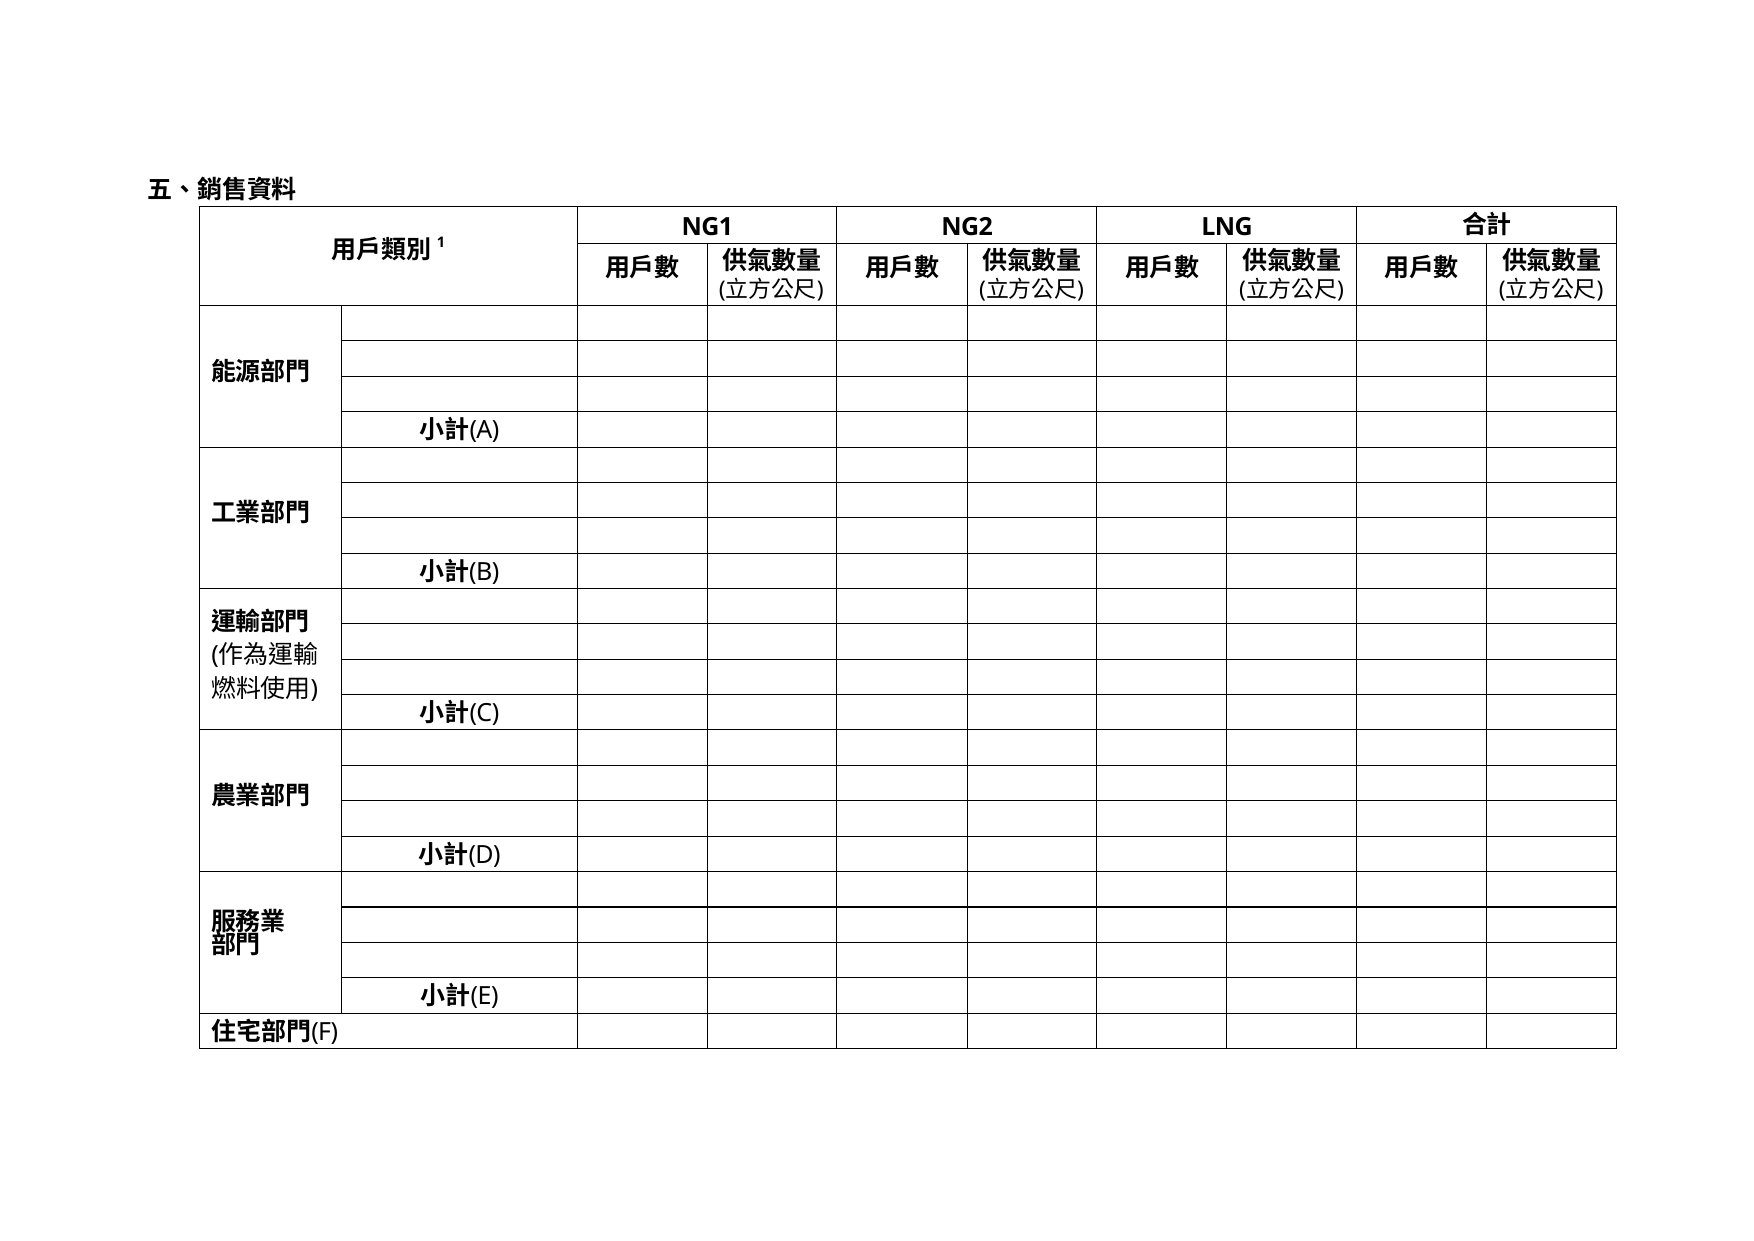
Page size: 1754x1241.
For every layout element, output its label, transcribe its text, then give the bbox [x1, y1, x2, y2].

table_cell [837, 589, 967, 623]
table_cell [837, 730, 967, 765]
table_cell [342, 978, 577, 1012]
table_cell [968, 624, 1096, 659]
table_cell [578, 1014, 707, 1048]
table_cell [837, 412, 967, 447]
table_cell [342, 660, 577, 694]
table_cell [1487, 341, 1616, 376]
table_cell [1357, 306, 1486, 340]
table_cell [968, 412, 1096, 447]
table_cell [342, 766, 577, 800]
table_cell [708, 341, 836, 376]
table_cell [1357, 341, 1486, 376]
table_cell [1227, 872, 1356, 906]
table_cell 小計(A) [342, 412, 577, 447]
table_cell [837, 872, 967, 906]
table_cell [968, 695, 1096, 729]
table_cell [342, 341, 577, 376]
table_cell [1357, 377, 1486, 411]
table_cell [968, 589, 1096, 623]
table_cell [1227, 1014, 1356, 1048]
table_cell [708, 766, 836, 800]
table_cell 能源部門 [200, 306, 341, 447]
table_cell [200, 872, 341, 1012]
table_cell [578, 483, 707, 517]
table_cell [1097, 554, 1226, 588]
table_cell [1227, 341, 1356, 376]
table_cell [1487, 518, 1616, 552]
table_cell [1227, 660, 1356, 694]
table_cell [968, 483, 1096, 517]
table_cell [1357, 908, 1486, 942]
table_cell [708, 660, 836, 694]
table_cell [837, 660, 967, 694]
table_cell [837, 377, 967, 411]
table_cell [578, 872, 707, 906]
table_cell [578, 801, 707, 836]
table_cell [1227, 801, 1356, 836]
table_cell [837, 448, 967, 482]
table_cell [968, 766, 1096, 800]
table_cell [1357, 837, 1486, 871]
table_cell [708, 448, 836, 482]
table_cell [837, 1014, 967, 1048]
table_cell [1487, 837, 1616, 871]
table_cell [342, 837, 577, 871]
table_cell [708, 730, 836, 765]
table_cell [837, 518, 967, 552]
table_cell [1487, 483, 1616, 517]
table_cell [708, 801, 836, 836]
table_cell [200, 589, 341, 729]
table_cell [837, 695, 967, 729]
table_cell [1357, 518, 1486, 552]
table_cell [578, 412, 707, 447]
table_cell [1097, 483, 1226, 517]
table_cell [1097, 341, 1226, 376]
table_cell [837, 306, 967, 340]
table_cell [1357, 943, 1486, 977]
table_cell [578, 306, 707, 340]
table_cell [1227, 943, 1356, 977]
table_cell [708, 412, 836, 447]
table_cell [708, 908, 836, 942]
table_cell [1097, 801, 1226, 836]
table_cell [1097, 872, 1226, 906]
table_cell [968, 377, 1096, 411]
table_cell [342, 483, 577, 517]
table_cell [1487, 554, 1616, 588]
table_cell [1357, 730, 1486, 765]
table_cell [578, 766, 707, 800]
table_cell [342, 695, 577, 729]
table_cell [708, 518, 836, 552]
table_cell 供氣數量 (立方公尺) [968, 244, 1096, 305]
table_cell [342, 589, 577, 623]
table_cell [1097, 412, 1226, 447]
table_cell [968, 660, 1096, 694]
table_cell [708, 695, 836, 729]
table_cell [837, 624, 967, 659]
table_cell [1227, 448, 1356, 482]
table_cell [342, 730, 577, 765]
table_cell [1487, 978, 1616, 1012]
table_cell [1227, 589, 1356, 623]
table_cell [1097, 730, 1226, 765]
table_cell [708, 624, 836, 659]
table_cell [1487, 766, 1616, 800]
table_cell [1487, 412, 1616, 447]
table_cell 用戶數 [1097, 244, 1226, 305]
table_cell [1357, 483, 1486, 517]
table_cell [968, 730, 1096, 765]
table_cell [342, 377, 577, 411]
table_cell [1227, 306, 1356, 340]
table_cell [578, 518, 707, 552]
table_cell [1487, 448, 1616, 482]
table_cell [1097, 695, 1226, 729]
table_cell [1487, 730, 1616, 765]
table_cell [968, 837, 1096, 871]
table_cell 供氣數量 (立方公尺) [1227, 244, 1356, 305]
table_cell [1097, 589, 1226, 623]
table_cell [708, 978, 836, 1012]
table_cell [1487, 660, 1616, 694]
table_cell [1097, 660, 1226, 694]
table_cell [1357, 448, 1486, 482]
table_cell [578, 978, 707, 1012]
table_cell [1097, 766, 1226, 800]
table_cell [342, 306, 577, 340]
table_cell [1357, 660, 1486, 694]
table_cell [1097, 518, 1226, 552]
table_cell [1227, 483, 1356, 517]
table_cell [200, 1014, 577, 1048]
table_cell [578, 448, 707, 482]
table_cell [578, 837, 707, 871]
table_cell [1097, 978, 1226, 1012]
table_cell [578, 377, 707, 411]
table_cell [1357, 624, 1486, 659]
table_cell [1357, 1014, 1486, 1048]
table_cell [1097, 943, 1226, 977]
table_cell [578, 554, 707, 588]
table_cell [1227, 412, 1356, 447]
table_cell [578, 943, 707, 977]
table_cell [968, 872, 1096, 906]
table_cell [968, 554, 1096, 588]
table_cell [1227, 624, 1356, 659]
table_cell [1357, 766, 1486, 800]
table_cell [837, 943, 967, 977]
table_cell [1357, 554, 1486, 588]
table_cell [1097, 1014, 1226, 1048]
table_cell [837, 341, 967, 376]
table_cell [1227, 377, 1356, 411]
table_cell 供氣數量 (立方公尺) [708, 244, 836, 305]
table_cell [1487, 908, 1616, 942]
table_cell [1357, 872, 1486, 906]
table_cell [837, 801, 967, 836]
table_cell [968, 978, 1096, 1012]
table_cell 用戶數 [1357, 244, 1486, 305]
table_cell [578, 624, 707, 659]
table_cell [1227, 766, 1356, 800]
table_header NG1 [578, 207, 836, 243]
table_cell 小計(B) [342, 554, 577, 588]
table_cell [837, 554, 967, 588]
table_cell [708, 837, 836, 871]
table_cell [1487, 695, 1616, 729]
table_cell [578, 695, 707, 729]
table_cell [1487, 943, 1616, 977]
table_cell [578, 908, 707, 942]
table_cell 用戶數 [837, 244, 967, 305]
table_cell [968, 341, 1096, 376]
table_header LNG [1097, 207, 1356, 243]
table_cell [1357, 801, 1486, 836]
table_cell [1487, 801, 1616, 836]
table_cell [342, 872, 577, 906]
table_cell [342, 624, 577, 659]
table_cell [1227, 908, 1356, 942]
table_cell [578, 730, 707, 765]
table_cell 用戶數 [578, 244, 707, 305]
table_cell [708, 483, 836, 517]
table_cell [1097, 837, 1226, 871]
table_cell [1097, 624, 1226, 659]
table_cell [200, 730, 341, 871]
table_cell [1097, 448, 1226, 482]
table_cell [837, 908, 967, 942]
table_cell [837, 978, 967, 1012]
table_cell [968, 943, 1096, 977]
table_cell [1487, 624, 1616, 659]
table_cell [1227, 518, 1356, 552]
table_cell [1487, 377, 1616, 411]
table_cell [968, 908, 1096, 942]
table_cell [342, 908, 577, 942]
table_cell [342, 448, 577, 482]
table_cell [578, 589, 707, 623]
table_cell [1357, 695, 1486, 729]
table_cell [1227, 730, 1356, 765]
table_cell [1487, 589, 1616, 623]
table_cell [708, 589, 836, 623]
table_cell [708, 306, 836, 340]
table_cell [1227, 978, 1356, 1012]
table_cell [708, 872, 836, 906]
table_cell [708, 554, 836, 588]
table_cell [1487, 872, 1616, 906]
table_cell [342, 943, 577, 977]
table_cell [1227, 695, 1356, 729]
table_cell [968, 518, 1096, 552]
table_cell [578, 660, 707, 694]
table_cell [1097, 306, 1226, 340]
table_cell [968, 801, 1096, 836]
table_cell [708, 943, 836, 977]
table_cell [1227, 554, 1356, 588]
table_cell [1357, 412, 1486, 447]
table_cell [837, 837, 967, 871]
table_cell [1487, 306, 1616, 340]
table_cell [837, 483, 967, 517]
table_cell 供氣數量 (立方公尺) [1487, 244, 1616, 305]
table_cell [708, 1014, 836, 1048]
table_header NG2 [837, 207, 1096, 243]
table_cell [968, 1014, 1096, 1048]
table_cell [342, 518, 577, 552]
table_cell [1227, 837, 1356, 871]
table_cell [968, 306, 1096, 340]
table_cell [578, 341, 707, 376]
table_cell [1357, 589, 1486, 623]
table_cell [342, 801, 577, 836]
table_cell [708, 377, 836, 411]
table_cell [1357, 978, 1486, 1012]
table_cell 工業部門 [200, 448, 341, 588]
text 五、銷售資料 [148, 169, 1621, 206]
table_cell [968, 448, 1096, 482]
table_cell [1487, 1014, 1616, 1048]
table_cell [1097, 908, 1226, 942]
table_cell [1097, 377, 1226, 411]
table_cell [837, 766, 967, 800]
table_header 合計 [1357, 207, 1616, 243]
table_header 用戶類別1 [200, 207, 577, 305]
